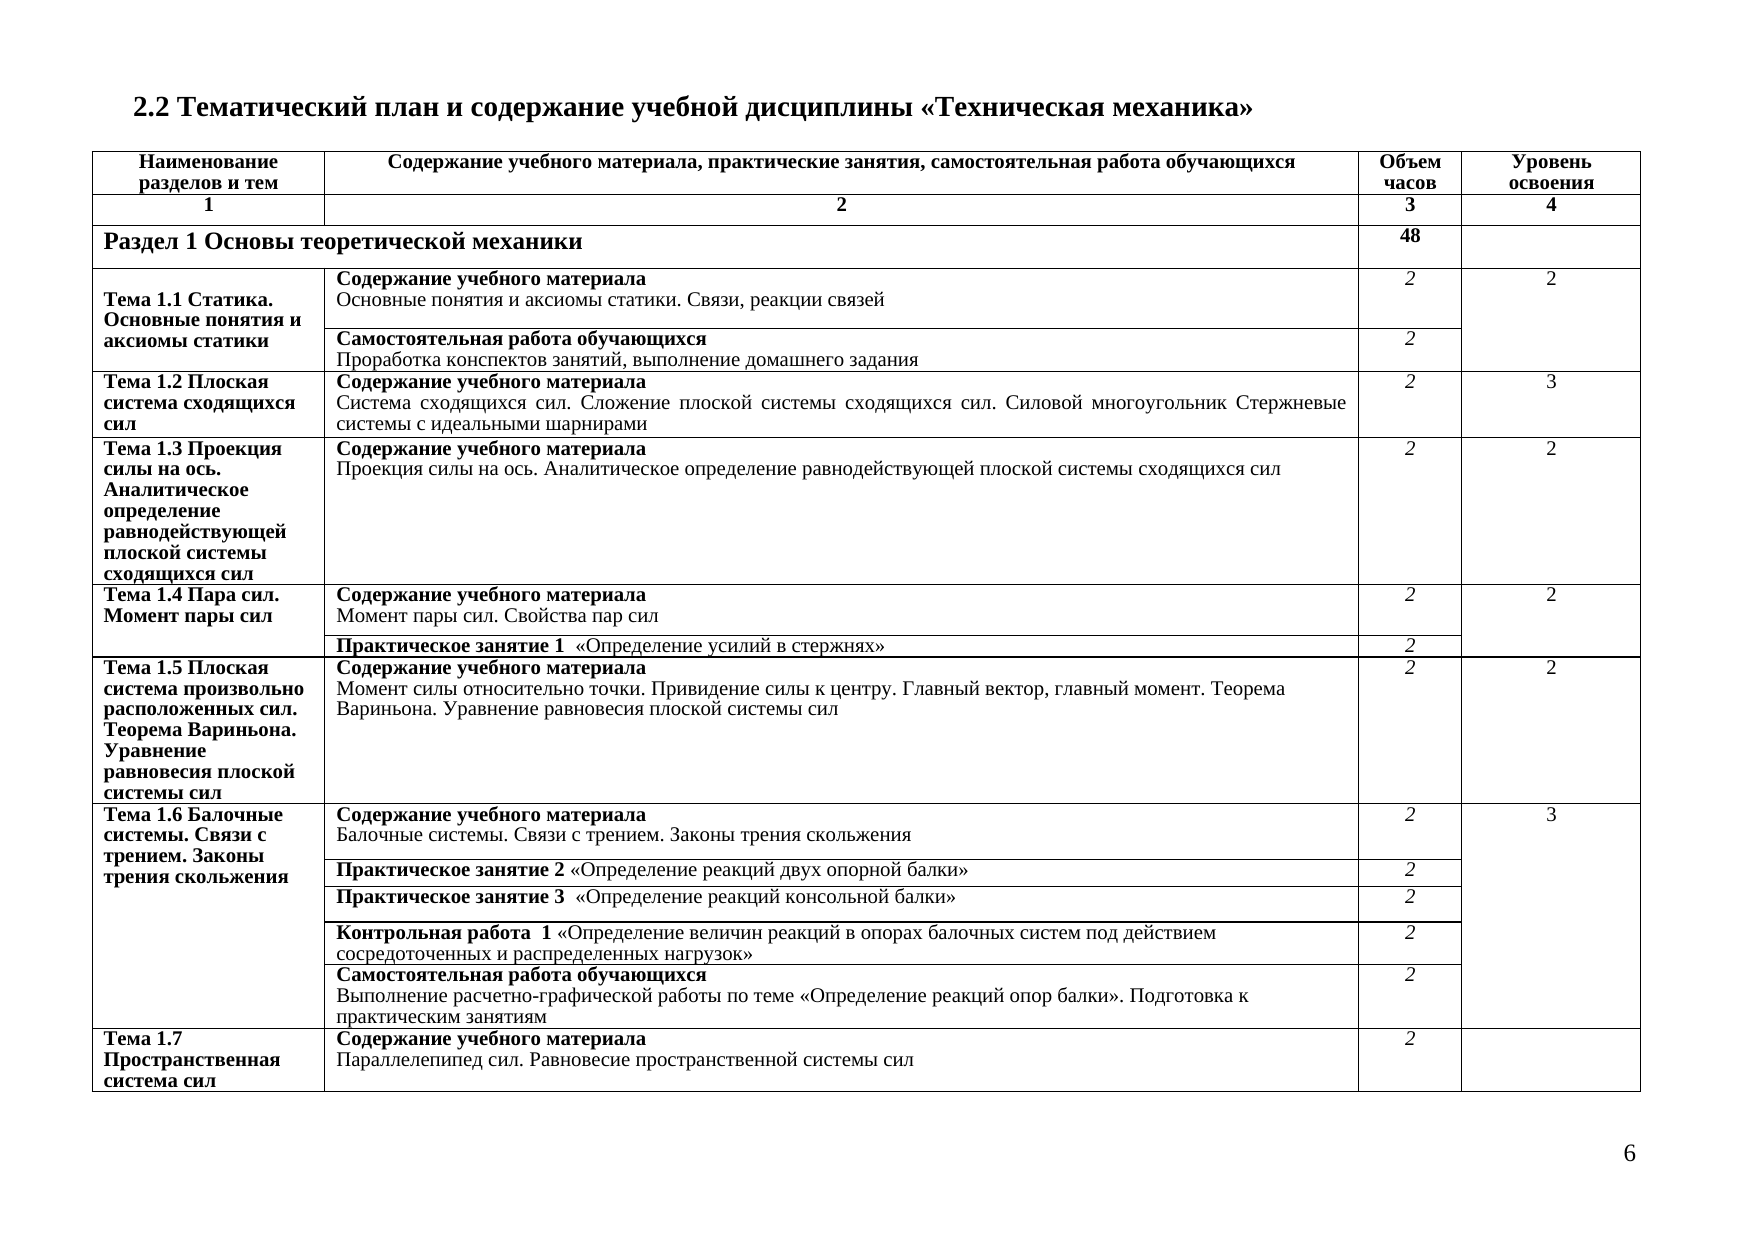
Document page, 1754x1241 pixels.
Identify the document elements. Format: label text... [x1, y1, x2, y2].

table_cell Самостоятельная работа обучающихся Выполнение расчетно-графической работы по теме «Определение реакций опор балки». Подготовка к практическим занятиям [325, 965, 1358, 1028]
table_cell Практическое занятие 1 «Определение усилий в стержнях» [325, 636, 1358, 656]
table_cell 2 [1462, 438, 1640, 584]
table_cell 2 [1462, 585, 1640, 656]
table_cell Тема 1.5 Плоская система произвольно расположенных сил. Теорема Вариньона. Уравнение равновесия плоской системы сил [93, 658, 324, 803]
table_cell 2 [1359, 438, 1461, 584]
table_cell Тема 1.4 Пара сил. Момент пары сил [93, 585, 324, 656]
table_cell 2 [1359, 860, 1461, 886]
table_cell Содержание учебного материала Система сходящихся сил. Сложение плоской системы сходящихся сил. Силовой многоугольник Стержневые системы с идеальными шарнирами [325, 372, 1358, 437]
table_cell 2 [1359, 329, 1461, 371]
table_cell [1462, 226, 1640, 267]
table_cell Содержание учебного материала Параллелепипед сил. Равновесие пространственной системы сил [325, 1029, 1358, 1091]
table_cell 2 [1359, 658, 1461, 803]
table_cell 2 [1359, 636, 1461, 656]
table_cell Раздел 1 Основы теоретической механики [93, 226, 1358, 267]
table_cell Практическое занятие 2 «Определение реакций двух опорной балки» [325, 860, 1358, 886]
table_cell [1462, 1029, 1640, 1091]
table_header Наименование разделов и тем [93, 152, 324, 194]
table_cell 2 [1462, 658, 1640, 803]
table_cell Практическое занятие 3 «Определение реакций консольной балки» [325, 887, 1358, 921]
table_header Объем часов [1359, 152, 1461, 194]
table_cell Содержание учебного материала Момент пары сил. Свойства пар сил [325, 585, 1358, 634]
table_header Содержание учебного материала, практические занятия, самостоятельная работа обучающихся [325, 152, 1358, 194]
table_cell Самостоятельная работа обучающихся Проработка конспектов занятий, выполнение домашнего задания [325, 329, 1358, 371]
table_cell 2 [1359, 1029, 1461, 1091]
table_cell Контрольная работа 1 «Определение величин реакций в опорах балочных систем под действием сосредоточенных и распределенных нагрузок» [325, 923, 1358, 964]
subtitle 2.2 Тематический план и содержание учебной дисциплины «Техническая механика» [133, 89, 1636, 122]
table_cell 3 [1359, 195, 1461, 225]
table_cell Тема 1.3 Проекция силы на ось. Аналитическое определение равнодействующей плоской системы сходящихся сил [93, 438, 324, 584]
table_cell 2 [1359, 923, 1461, 964]
table_cell Содержание учебного материала Момент силы относительно точки. Привидение силы к центру. Главный вектор, главный момент. Теорема Вариньона. Уравнение равновесия плоской системы сил [325, 658, 1358, 803]
table_cell Тема 1.7 Пространственная система сил [93, 1029, 324, 1091]
table_cell 2 [325, 195, 1358, 225]
table_cell 2 [1359, 585, 1461, 634]
table_cell Содержание учебного материала Основные понятия и аксиомы статики. Связи, реакции связей [325, 269, 1358, 328]
table_cell 3 [1462, 372, 1640, 437]
table_cell 2 [1359, 887, 1461, 921]
table_cell 1 [93, 195, 324, 225]
table_cell 2 [1359, 804, 1461, 858]
table_cell Тема 1.6 Балочные системы. Связи с трением. Законы трения скольжения [93, 804, 324, 1028]
table_cell 4 [1462, 195, 1640, 225]
table_cell 2 [1359, 269, 1461, 328]
table_cell Тема 1.1 Статика. Основные понятия и аксиомы статики [93, 269, 324, 371]
table_cell 2 [1359, 965, 1461, 1028]
table_cell Содержание учебного материала Балочные системы. Связи с трением. Законы трения скольжения [325, 804, 1358, 858]
table_cell 2 [1462, 269, 1640, 371]
table_cell 2 [1359, 372, 1461, 437]
table_cell Содержание учебного материала Проекция силы на ось. Аналитическое определение равнодействующей плоской системы сходящихся сил [325, 438, 1358, 584]
table_cell 48 [1359, 226, 1461, 267]
table_header Уровень освоения [1462, 152, 1640, 194]
table_cell 3 [1462, 804, 1640, 1028]
table_cell Тема 1.2 Плоская система сходящихся сил [93, 372, 324, 437]
